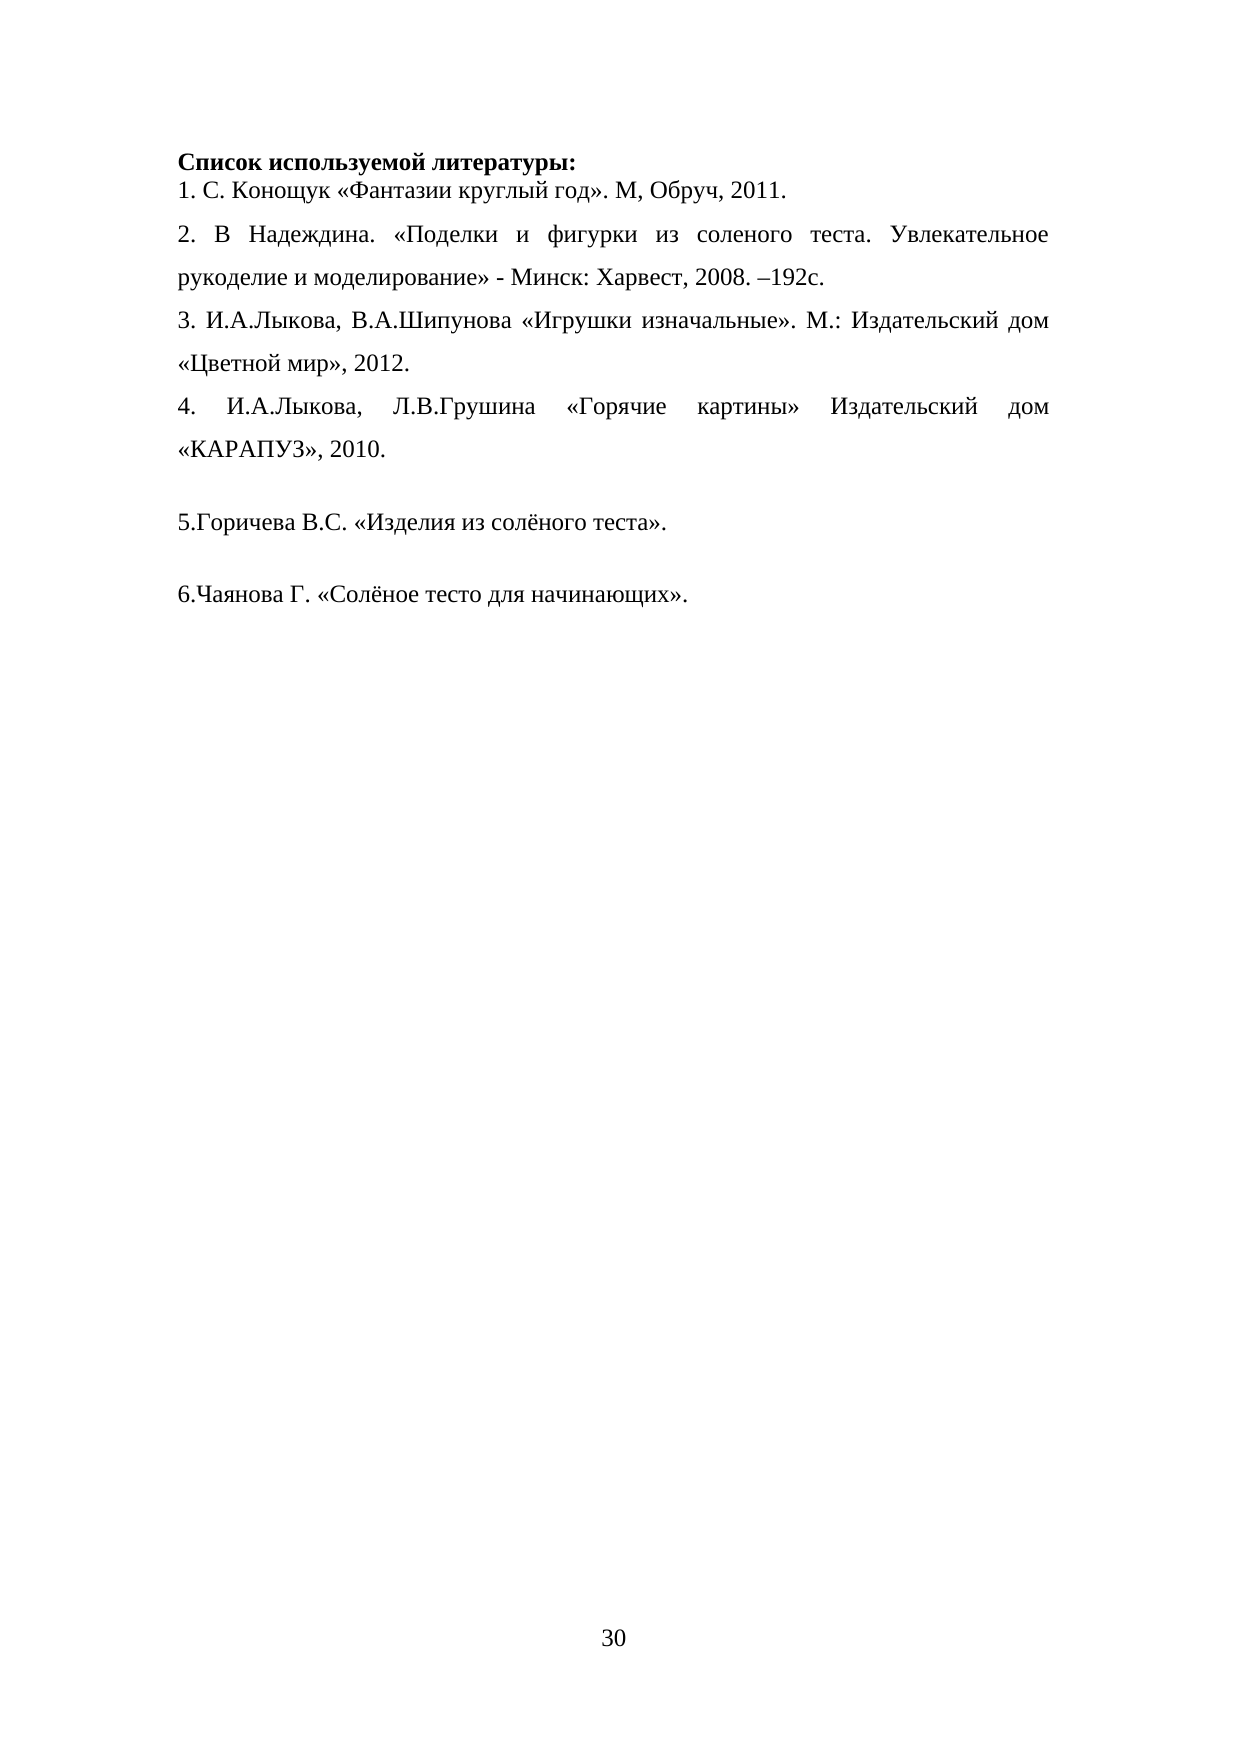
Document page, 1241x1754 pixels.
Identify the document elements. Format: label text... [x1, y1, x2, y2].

text 6.Чаянова Г. «Солёное тесто для начинающих». [177, 579, 1050, 608]
text 4. И.А.Лыкова, Л.В.Грушина «Горячие картины» Издательский дом «КАРАПУЗ», 2010. [177, 391, 1050, 463]
text Список используемой литературы: [177, 147, 1050, 176]
text 2. В Надеждина. «Поделки и фигурки из соленого теста. Увлекательное рукоделие и моделирование» - Минск: Харвест, 2008. –192с. [177, 219, 1050, 291]
text 1. С. Конощук «Фантазии круглый год». М, Обруч, 2011. [177, 176, 1050, 204]
text 3. И.А.Лыкова, В.А.Шипунова «Игрушки изначальные». М.: Издательский дом «Цветной мир», 2012. [177, 305, 1050, 377]
text 5.Горичева В.С. «Изделия из солёного теста». [177, 507, 1050, 535]
